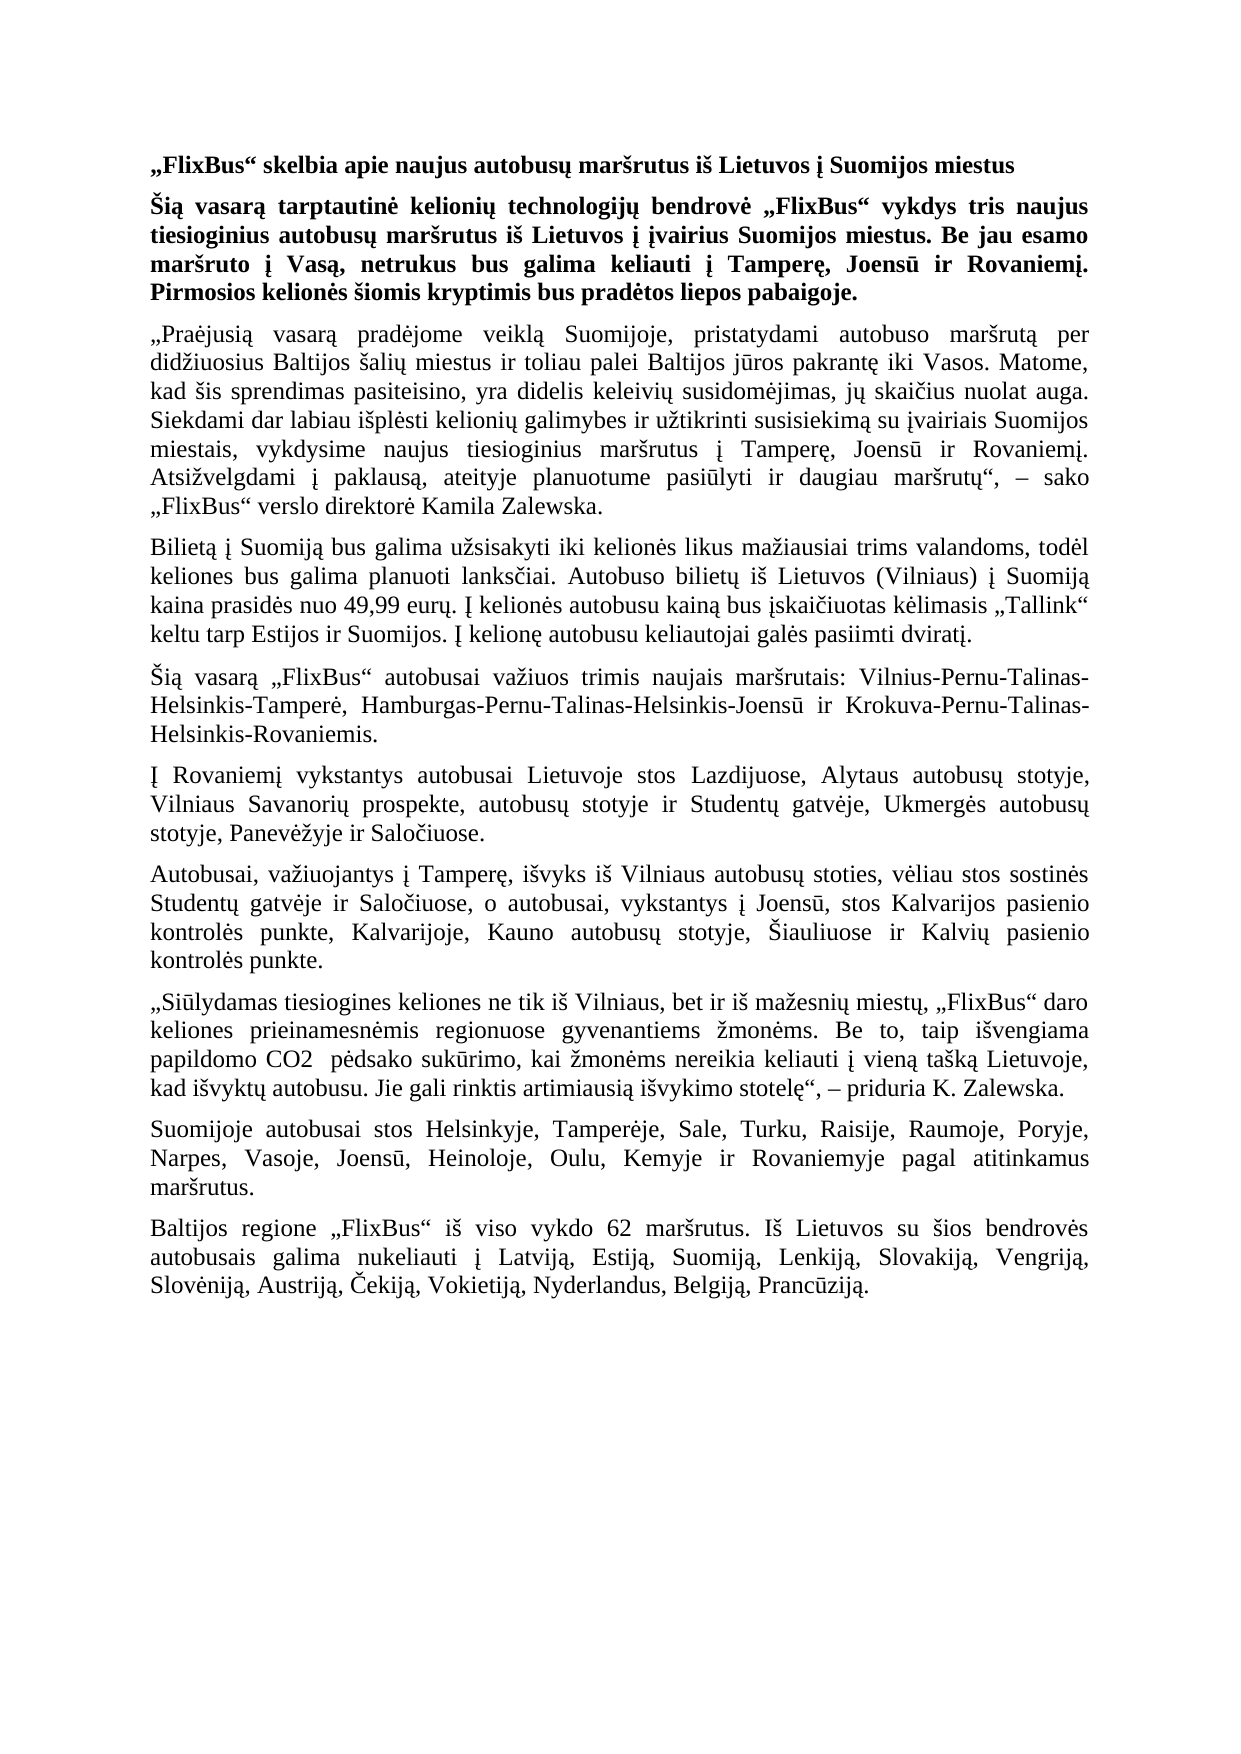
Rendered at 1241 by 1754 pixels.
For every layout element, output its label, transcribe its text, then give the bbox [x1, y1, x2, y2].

text „Siūlydamas tiesiogines keliones ne tik iš Vilniaus, bet ir iš mažesnių miestų, „FlixBus“ daro keliones prieinamesnėmis regionuose gyvenantiems žmonėms. Be to, taip išvengiama papildomo CO2 pėdsako sukūrimo, kai žmonėms nereikia keliauti į vieną tašką Lietuvoje, kad išvyktų autobusu. Jie gali rinktis artimiausią išvykimo stotelę“, – priduria K. Zalewska. [150, 987, 1090, 1102]
text „FlixBus“ skelbia apie naujus autobusų maršrutus iš Lietuvos į Suomijos miestus [150, 150, 1090, 179]
text Autobusai, važiuojantys į Tamperę, išvyks iš Vilniaus autobusų stoties, vėliau stos sostinės Studentų gatvėje ir Saločiuose, o autobusai, vykstantys į Joensū, stos Kalvarijos pasienio kontrolės punkte, Kalvarijoje, Kauno autobusų stotyje, Šiauliuose ir Kalvių pasienio kontrolės punkte. [150, 859, 1090, 974]
text „Praėjusią vasarą pradėjome veiklą Suomijoje, pristatydami autobuso maršrutą per didžiuosius Baltijos šalių miestus ir toliau palei Baltijos jūros pakrantę iki Vasos. Matome, kad šis sprendimas pasiteisino, yra didelis keleivių susidomėjimas, jų skaičius nuolat auga. Siekdami dar labiau išplėsti kelionių galimybes ir užtikrinti susisiekimą su įvairiais Suomijos miestais, vykdysime naujus tiesioginius maršrutus į Tamperę, Joensū ir Rovaniemį. Atsižvelgdami į paklausą, ateityje planuotume pasiūlyti ir daugiau maršrutų“, – sako „FlixBus“ verslo direktorė Kamila Zalewska. [150, 319, 1090, 520]
text Šią vasarą „FlixBus“ autobusai važiuos trimis naujais maršrutais: Vilnius-Pernu-Talinas-Helsinkis-Tamperė, Hamburgas-Pernu-Talinas-Helsinkis-Joensū ir Krokuva-Pernu-Talinas-Helsinkis-Rovaniemis. [150, 662, 1090, 748]
text Suomijoje autobusai stos Helsinkyje, Tamperėje, Sale, Turku, Raisije, Raumoje, Poryje, Narpes, Vasoje, Joensū, Heinoloje, Oulu, Kemyje ir Rovaniemyje pagal atitinkamus maršrutus. [150, 1114, 1090, 1201]
text Baltijos regione „FlixBus“ iš viso vykdo 62 maršrutus. Iš Lietuvos su šios bendrovės autobusais galima nukeliauti į Latviją, Estiją, Suomiją, Lenkiją, Slovakiją, Vengriją, Slovėniją, Austriją, Čekiją, Vokietiją, Nyderlandus, Belgiją, Prancūziją. [150, 1213, 1090, 1299]
text Bilietą į Suomiją bus galima užsisakyti iki kelionės likus mažiausiai trims valandoms, todėl keliones bus galima planuoti lanksčiai. Autobuso bilietų iš Lietuvos (Vilniaus) į Suomiją kaina prasidės nuo 49,99 eurų. Į kelionės autobusu kainą bus įskaičiuotas kėlimasis „Tallink“ keltu tarp Estijos ir Suomijos. Į kelionę autobusu keliautojai galės pasiimti dviratį. [150, 532, 1090, 649]
text Į Rovaniemį vykstantys autobusai Lietuvoje stos Lazdijuose, Alytaus autobusų stotyje, Vilniaus Savanorių prospekte, autobusų stotyje ir Studentų gatvėje, Ukmergės autobusų stotyje, Panevėžyje ir Saločiuose. [150, 761, 1090, 847]
text Šią vasarą tarptautinė kelionių technologijų bendrovė „FlixBus“ vykdys tris naujus tiesioginius autobusų maršrutus iš Lietuvos į įvairius Suomijos miestus. Be jau esamo maršruto į Vasą, netrukus bus galima keliauti į Tamperę, Joensū ir Rovaniemį. Pirmosios kelionės šiomis kryptimis bus pradėtos liepos pabaigoje. [150, 191, 1090, 306]
